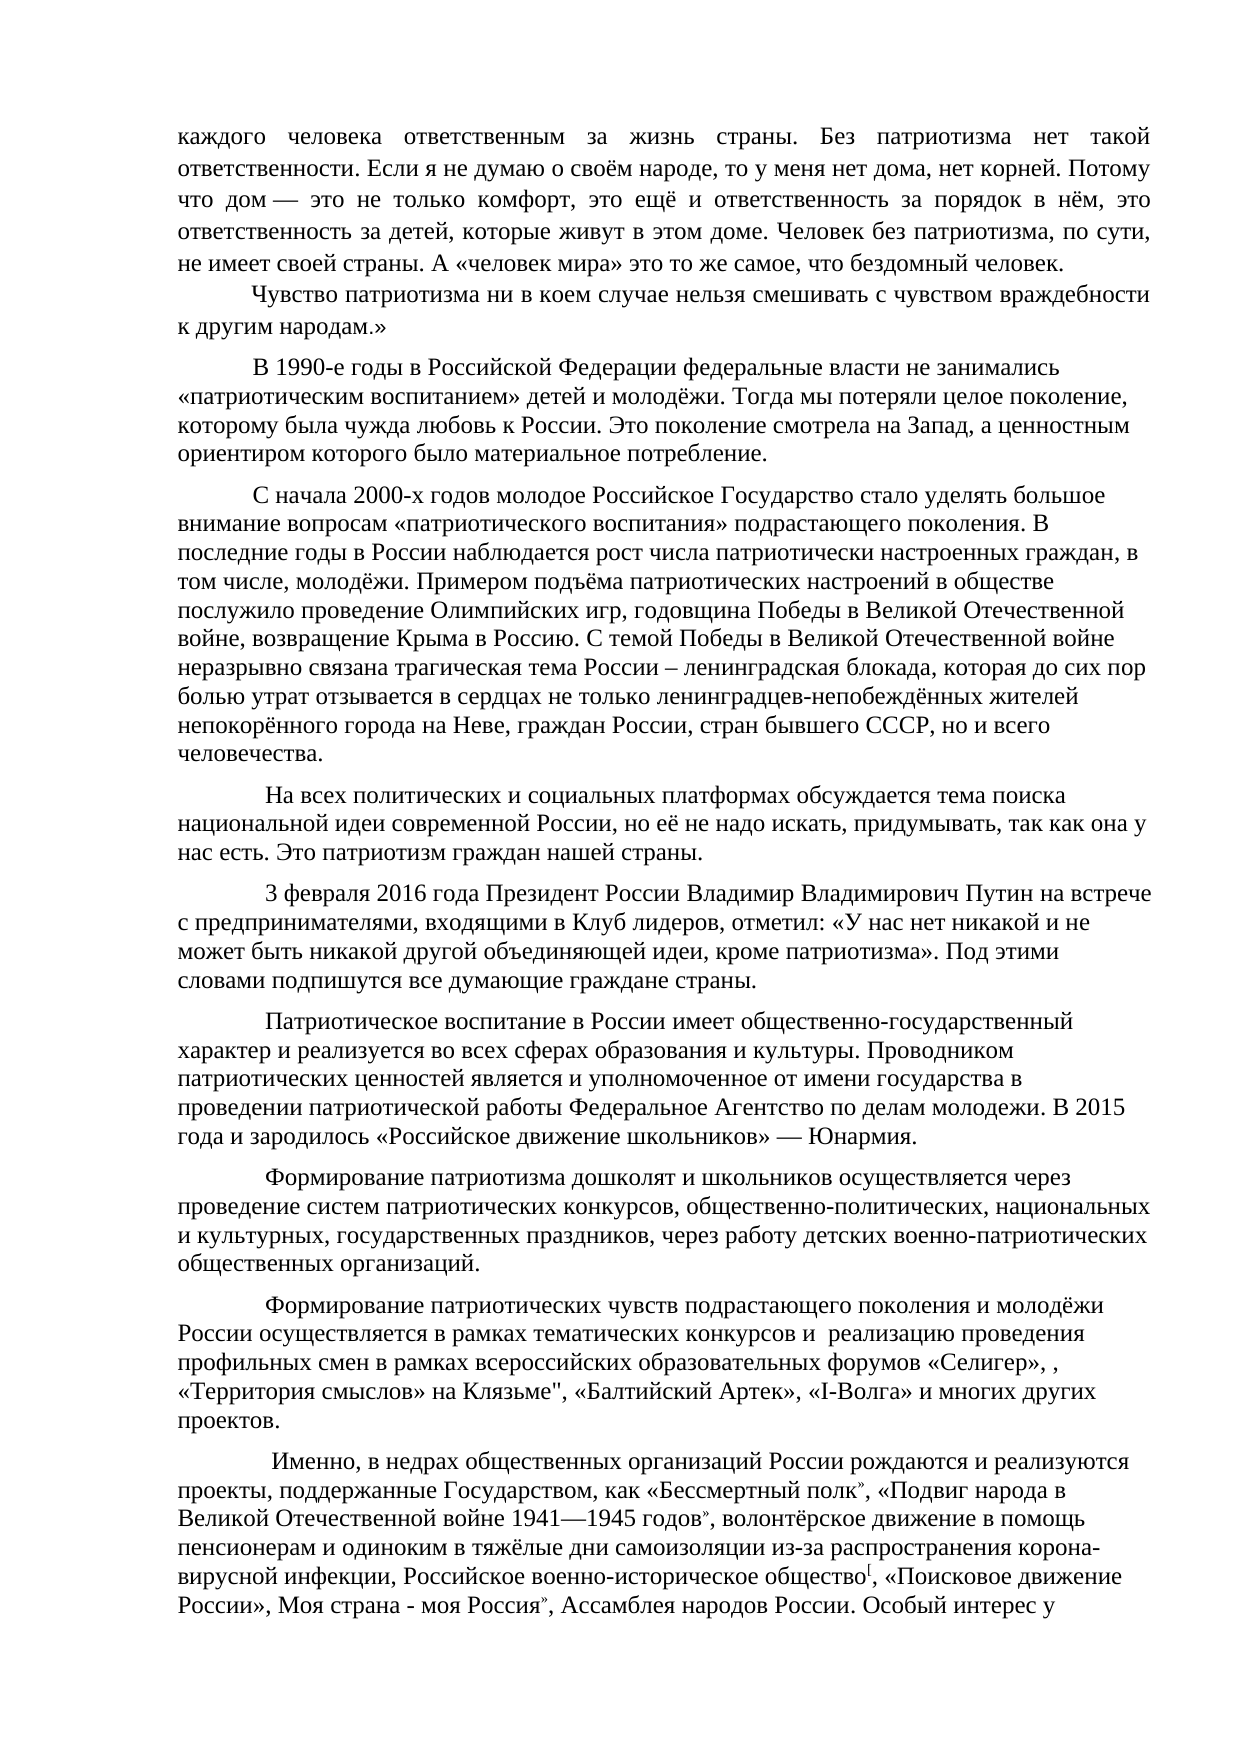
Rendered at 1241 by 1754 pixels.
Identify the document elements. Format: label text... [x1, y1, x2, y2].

text Формирование патриотизма дошколят и школьников осуществляется через проведение систем патриотических конкурсов, общественно-политических, национальных и культурных, государственных праздников, через работу детских военно-патриотических общественных организаций. [177, 1162, 1152, 1277]
text На всех политических и социальных платформах обсуждается тема поиска национальной идеи современной России, но её не надо искать, придумывать, так как она у нас есть. Это патриотизм граждан нашей страны. [177, 780, 1152, 866]
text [177, 1446, 1152, 1618]
text Формирование патриотических чувств подрастающего поколения и молодёжи России осуществляется в рамках тематических конкурсов и реализацию проведения профильных смен в рамках всероссийских образовательных форумов «Селигер», , «Территория смыслов» на Клязьме", «Балтийский Артек», «I-Волга» и многих других проектов. [177, 1290, 1152, 1433]
text С начала 2000-х годов молодое Российское Государство стало уделять большое внимание вопросам «патриотического воспитания» подрастающего поколения. В последние годы в России наблюдается рост числа патриотически настроенных граждан, в том числе, молодёжи. Примером подъёма патриотических настроений в обществе послужило проведение Олимпийских игр, годовщина Победы в Великой Отечественной войне, возвращение Крыма в Россию. С темой Победы в Великой Отечественной войне неразрывно связана трагическая тема России – ленинградская блокада, которая до сих пор болью утрат отзывается в сердцах не только ленинградцев-непобеждённых жителей непокорённого города на Неве, граждан России, стран бывшего СССР, но и всего человечества. [177, 480, 1152, 767]
text В 1990-е годы в Российской Федерации федеральные власти не занимались «патриотическим воспитанием» детей и молодёжи. Тогда мы потеряли целое поколение, которому была чужда любовь к России. Это поколение смотрела на Запад, а ценностным ориентиром которого было материальное потребление. [177, 352, 1152, 467]
text Чувство патриотизма ни в коем случае нельзя смешивать с чувством враждебности к другим народам.» [177, 276, 1152, 340]
text Патриотическое воспитание в России имеет общественно-государственный характер и реализуется во всех сферах образования и культуры. Проводником патриотических ценностей является и уполномоченное от имени государства в проведении патриотической работы Федеральное Агентство по делам молодежи. В 2015 года и зародилось «Российское движение школьников» — Юнармия. [177, 1006, 1152, 1150]
text 3 февраля 2016 года Президент России Владимир Владимирович Путин на встрече с предпринимателями, входящими в Клуб лидеров, отметил: «У нас нет никакой и не может быть никакой другой объединяющей идеи, кроме патриотизма». Под этими словами подпишутся все думающие граждане страны. [177, 878, 1152, 993]
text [177, 118, 1152, 276]
